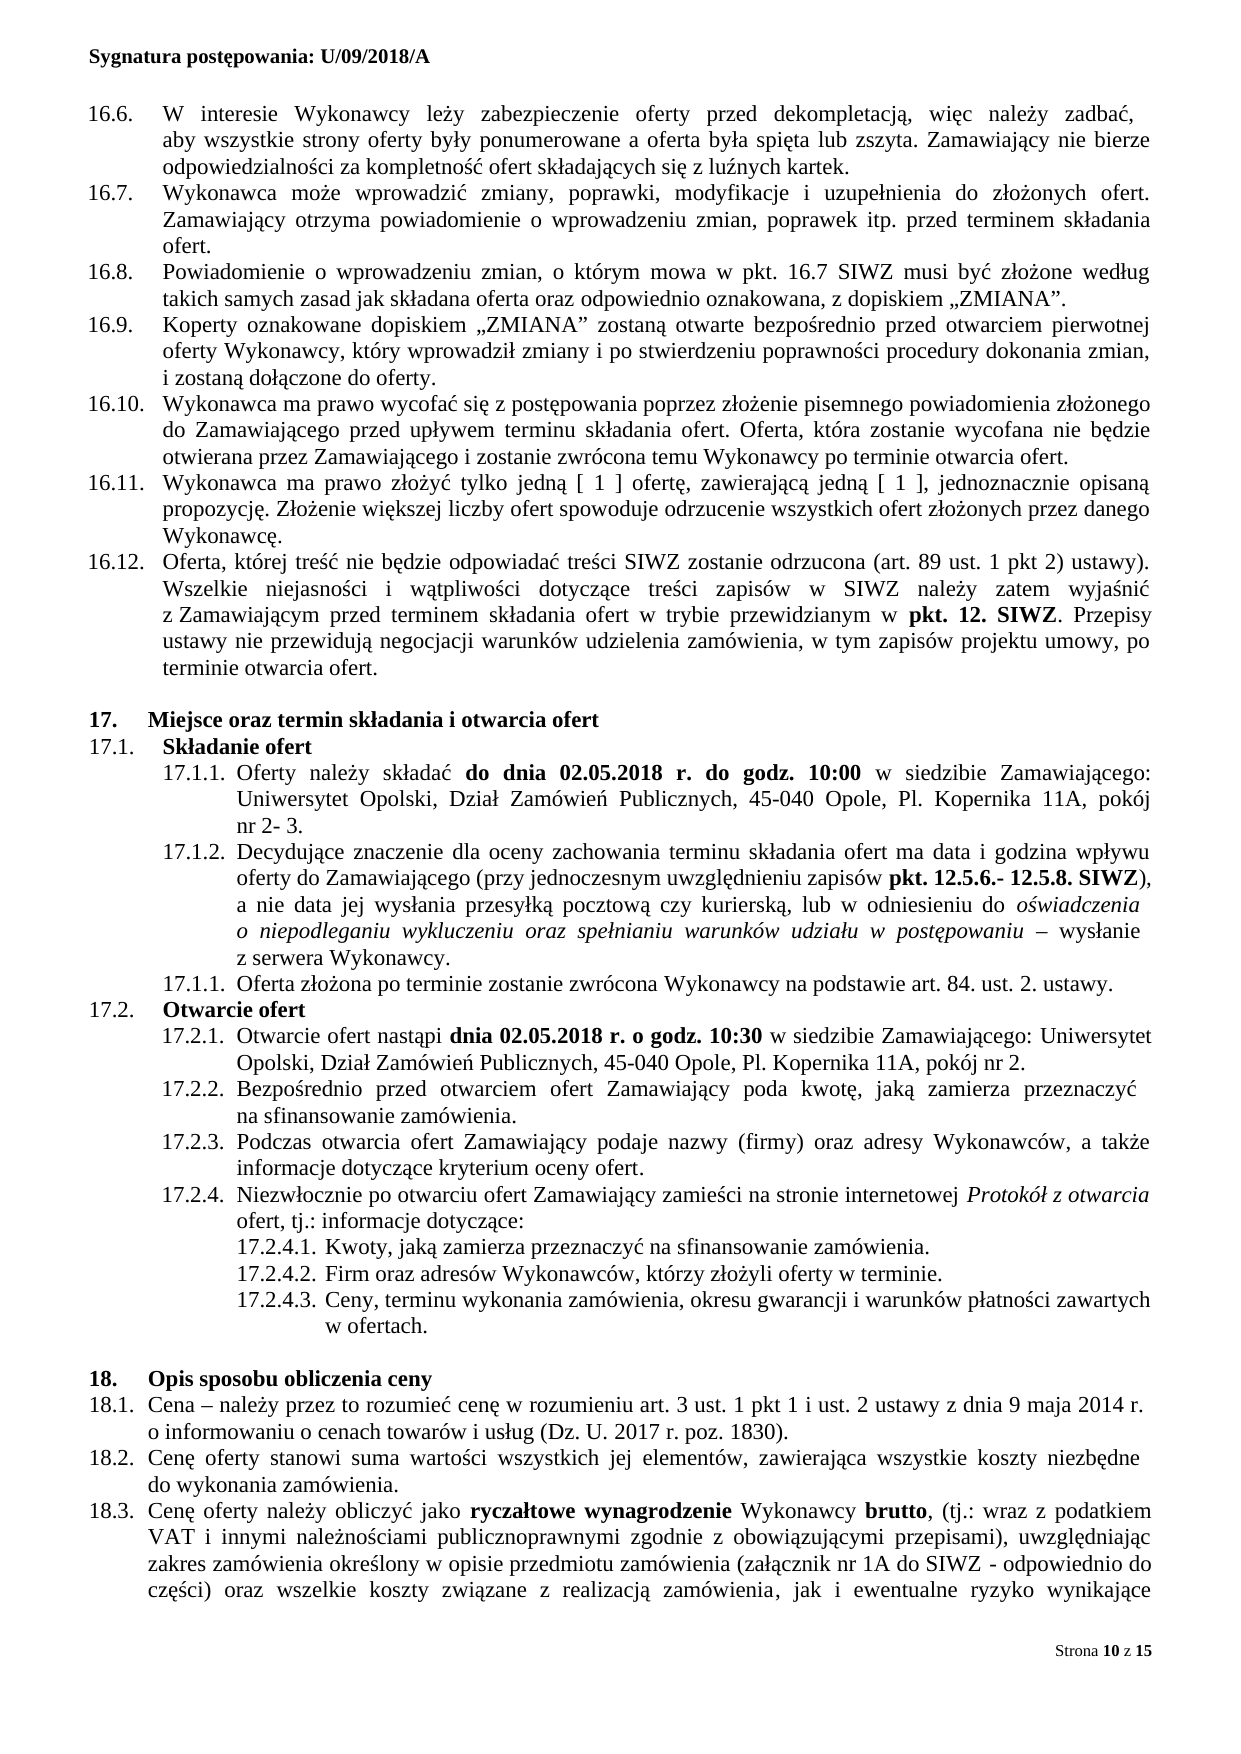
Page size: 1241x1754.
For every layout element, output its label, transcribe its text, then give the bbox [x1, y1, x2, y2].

list Firm oraz adresów Wykonawców, którzy złożyli oferty w terminie. [236, 1260, 1152, 1286]
list Wykonawca ma prawo złożyć tylko jedną [ 1 ] ofertę, zawierającą jedną [ 1 ], jednoznacznie opisaną propozycję. Złożenie większej liczby ofert spowoduje odrzucenie wszystkich ofert złożonych przez danego Wykonawcę. [87, 469, 1152, 548]
list Wykonawca ma prawo wycofać się z postępowania poprzez złożenie pisemnego powiadomienia złożonego do Zamawiającego przed upływem terminu składania ofert. Oferta, która zostanie wycofana nie będzie otwierana przez Zamawiającego i zostanie zwrócona temu Wykonawcy po terminie otwarcia ofert. [87, 390, 1152, 469]
list Bezpośrednio przed otwarciem ofert Zamawiający poda kwotę, jaką zamierza przeznaczyć na sfinansowanie zamówienia. [161, 1075, 1152, 1128]
list Składanie ofert [89, 733, 1152, 759]
list Miejsce oraz termin składania i otwarcia ofert [89, 706, 1152, 733]
list Cenę oferty stanowi suma wartości wszystkich jej elementów, zawierająca wszystkie koszty niezbędne do wykonania zamówienia. [89, 1444, 1152, 1497]
list Niezwłocznie po otwarciu ofert Zamawiający zamieści na stronie internetowej Protokół z otwarcia ofert, tj.: informacje dotyczące: [161, 1181, 1152, 1233]
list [89, 1497, 1152, 1602]
list Koperty oznakowane dopiskiem „ZMIANA” zostaną otwarte bezpośrednio przed otwarciem pierwotnej oferty Wykonawcy, który wprowadził zmiany i po stwierdzeniu poprawności procedury dokonania zmian, i zostaną dołączone do oferty. [87, 311, 1152, 390]
list W interesie Wykonawcy leży zabezpieczenie oferty przed dekompletacją, więc należy zadbać, aby wszystkie strony oferty były ponumerowane a oferta była spięta lub zszyta. Zamawiający nie bierze odpowiedzialności za kompletność ofert składających się z luźnych kartek. [87, 100, 1152, 179]
list Kwoty, jaką zamierza przeznaczyć na sfinansowanie zamówienia. [236, 1233, 1152, 1260]
list Oferta złożona po terminie zostanie zwrócona Wykonawcy na podstawie art. 84. ust. 2. ustawy. [162, 970, 1152, 996]
list Oferty należy składać do dnia 02.05.2018 r. do godz. 10:00 w siedzibie Zamawiającego: Uniwersytet Opolski, Dział Zamówień Publicznych, 45-040 Opole, Pl. Kopernika 11A, pokój nr 2- 3. [162, 759, 1152, 838]
list Opis sposobu obliczenia ceny [89, 1365, 1152, 1392]
list Powiadomienie o wprowadzeniu zmian, o którym mowa w pkt. 16.7 SIWZ musi być złożone według takich samych zasad jak składana oferta oraz odpowiednio oznakowana, z dopiskiem „ZMIANA”. [87, 258, 1152, 311]
list Podczas otwarcia ofert Zamawiający podaje nazwy (firmy) oraz adresy Wykonawców, a także informacje dotyczące kryterium oceny ofert. [161, 1128, 1152, 1181]
list Otwarcie ofert [89, 996, 1152, 1023]
list Decydujące znaczenie dla oceny zachowania terminu składania ofert ma data i godzina wpływu oferty do Zamawiającego (przy jednoczesnym uwzględnieniu zapisów pkt. 12.5.6.- 12.5.8. SIWZ), a nie data jej wysłania przesyłką pocztową czy kurierską, lub w odniesieniu do oświadczenia o niepodleganiu wykluczeniu oraz spełnianiu warunków udziału w postępowaniu – wysłanie z serwera Wykonawcy. [162, 838, 1152, 970]
list Otwarcie ofert nastąpi dnia 02.05.2018 r. o godz. 10:30 w siedzibie Zamawiającego: Uniwersytet Opolski, Dział Zamówień Publicznych, 45-040 Opole, Pl. Kopernika 11A, pokój nr 2. [161, 1023, 1152, 1075]
list Ceny, terminu wykonania zamówienia, okresu gwarancji i warunków płatności zawartych w ofertach. [236, 1286, 1152, 1339]
list Oferta, której treść nie będzie odpowiadać treści SIWZ zostanie odrzucona (art. 89 ust. 1 pkt 2) ustawy). Wszelkie niejasności i wątpliwości dotyczące treści zapisów w SIWZ należy zatem wyjaśnić z Zamawiającym przed terminem składania ofert w trybie przewidzianym w pkt. 12. SIWZ. Przepisy ustawy nie przewidują negocjacji warunków udzielenia zamówienia, w tym zapisów projektu umowy, po terminie otwarcia ofert. [87, 548, 1152, 680]
list Cena – należy przez to rozumieć cenę w rozumieniu art. 3 ust. 1 pkt 1 i ust. 2 ustawy z dnia 9 maja 2014 r. o informowaniu o cenach towarów i usług (Dz. U. 2017 r. poz. 1830). [89, 1392, 1152, 1444]
list Wykonawca może wprowadzić zmiany, poprawki, modyfikacje i uzupełnienia do złożonych ofert. Zamawiający otrzyma powiadomienie o wprowadzeniu zmian, poprawek itp. przed terminem składania ofert. [87, 179, 1152, 258]
